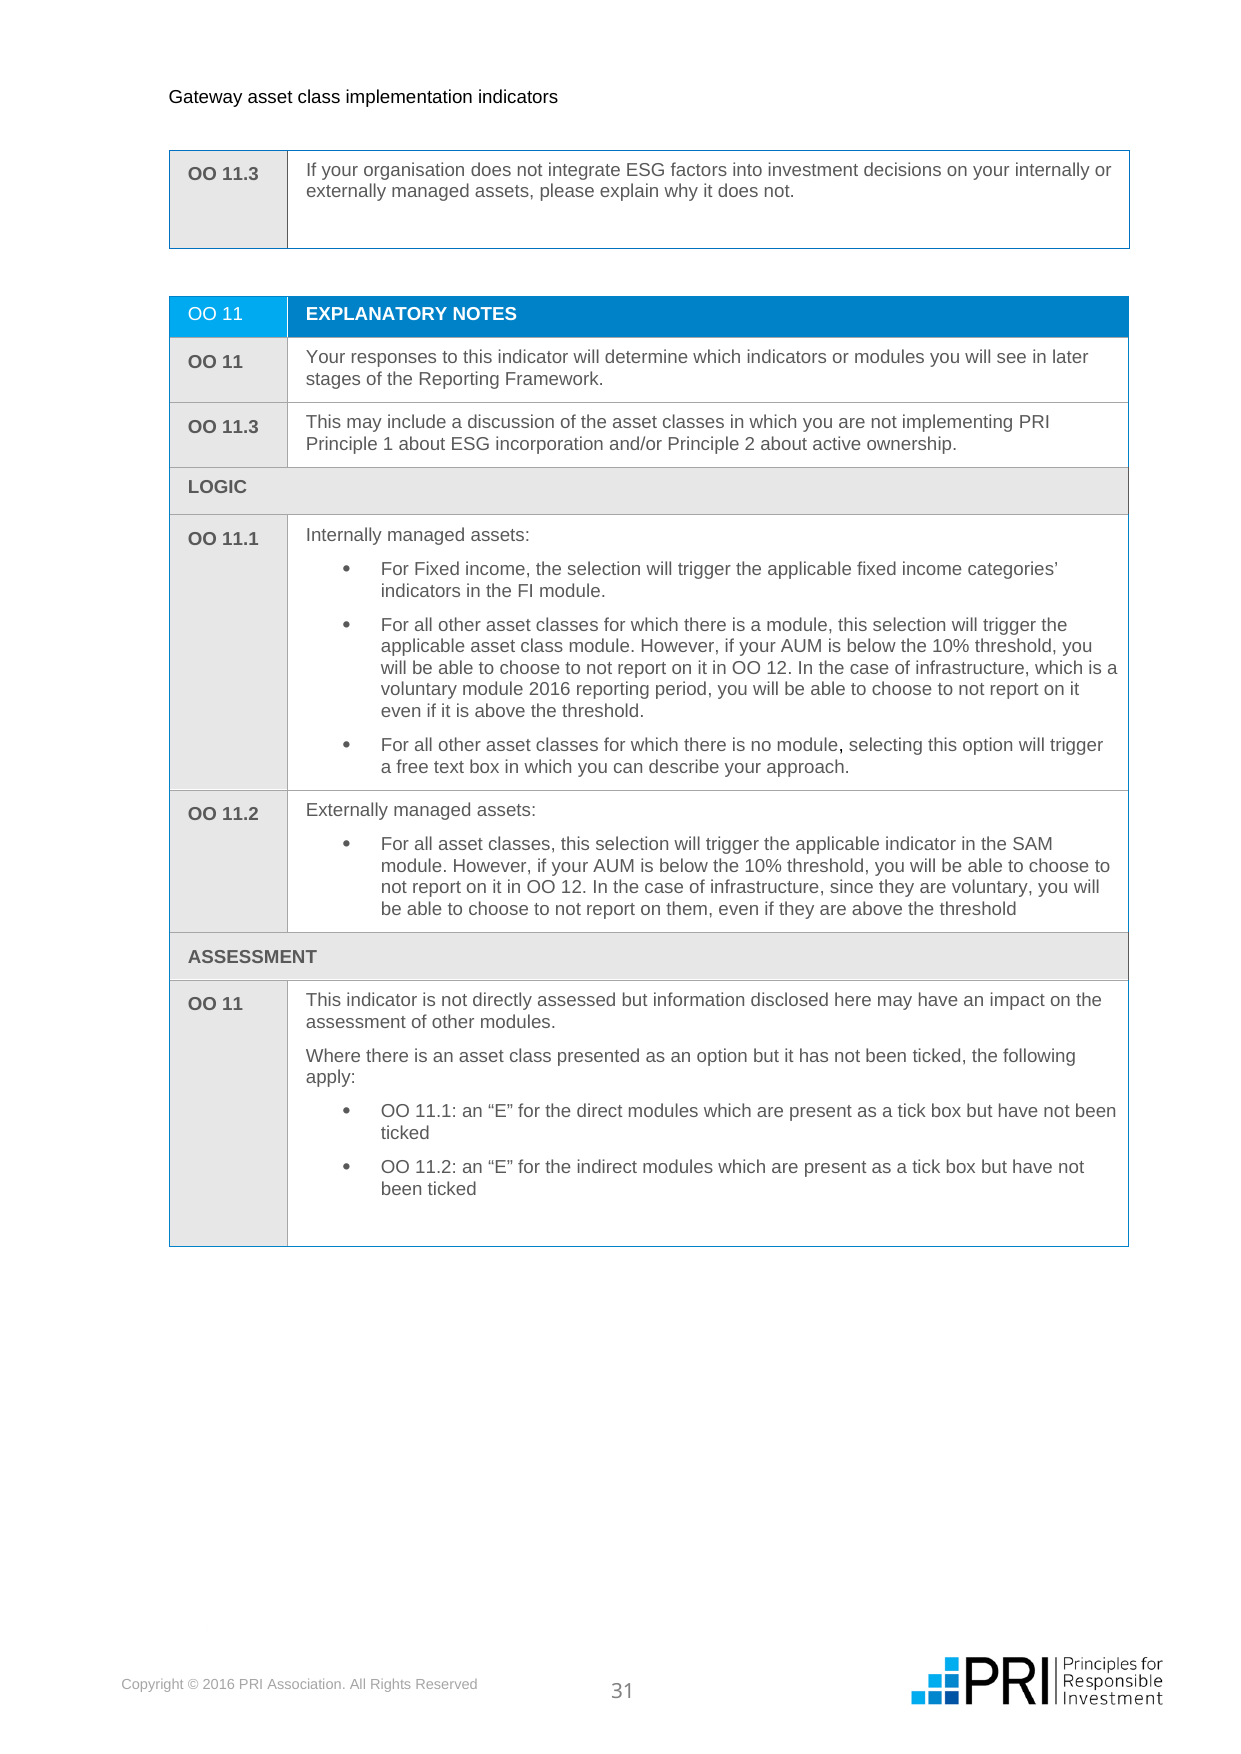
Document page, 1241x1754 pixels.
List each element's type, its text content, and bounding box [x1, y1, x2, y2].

table_cell OO 11.3 [170, 151, 287, 248]
table_cell Externally managed assets: For all asset classes, this selection will trigger the applicable indicator in the SAM module. However, if your AUM is below the 10% threshold, you will be able to choose to not report on it in OO 12. In the case of infrastructure, since they are voluntary, you will be able to choose to not report on them, even if they are above the threshold [288, 791, 1128, 932]
table_cell Your responses to this indicator will determine which indicators or modules you will see in later stages of the Reporting Framework. [288, 338, 1128, 402]
table_cell If your organisation does not integrate ESG factors into investment decisions on your internally or externally managed assets, please explain why it does not. [288, 151, 1129, 248]
table_cell Internally managed assets: For Fixed income, the selection will trigger the applicable fixed income categories’ indicators in the FI module. For all other asset classes for which there is a module, this selection will trigger the applicable asset class module. However, if your AUM is below the 10% threshold, you will be able to choose to not report on it in OO 12. In the case of infrastructure, which is a voluntary module 2016 reporting period, you will be able to choose to not report on it even if it is above the threshold. For all other asset classes for which there is no module, selecting this option will trigger a free text box in which you can describe your approach. [288, 515, 1128, 789]
table_cell This indicator is not directly assessed but information disclosed here may have an impact on the assessment of other modules. Where there is an asset class presented as an option but it has not been ticked, the following apply: OO 11.1: an “E” for the direct modules which are present as a tick box but have not been ticked OO 11.2: an “E” for the indirect modules which are present as a tick box but have not been ticked [288, 981, 1128, 1246]
table_header EXPLANATORY NOTES [288, 297, 1128, 337]
table_cell This may include a discussion of the asset classes in which you are not implementing PRI Principle 1 about ESG incorporation and/or Principle 2 about active ownership. [288, 403, 1128, 467]
table_cell LOGIC [170, 468, 1128, 514]
table_cell OO 11.3 [170, 403, 287, 467]
table_cell OO 11.1 [170, 515, 287, 789]
picture [0, 1561, 1241, 1754]
table_cell OO 11.2 [170, 791, 287, 932]
table_header OO 11 [170, 297, 287, 337]
table_cell OO 11 [170, 981, 287, 1246]
table_cell OO 11 [170, 338, 287, 402]
table_cell ASSESSMENT [170, 933, 1128, 979]
